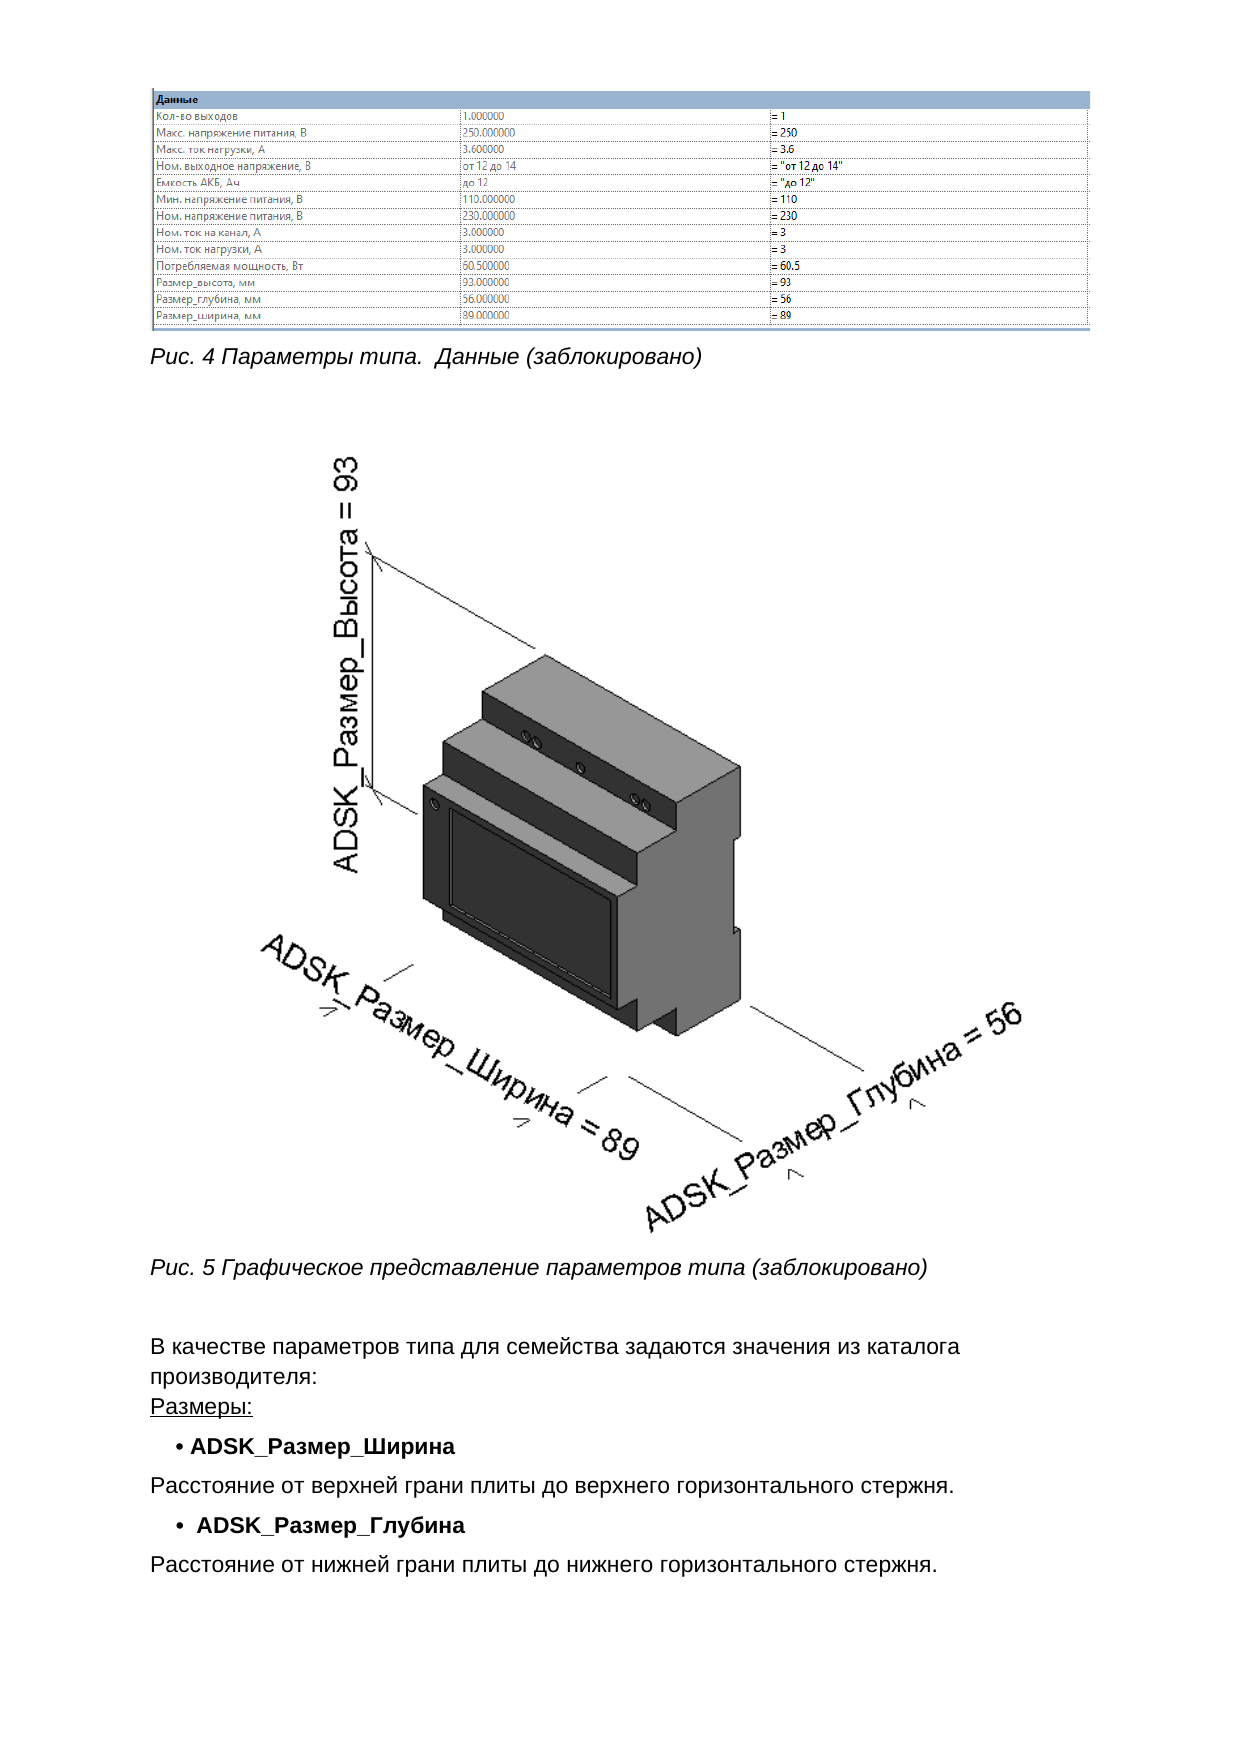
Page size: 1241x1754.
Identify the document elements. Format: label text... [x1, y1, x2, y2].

text Расстояние от верхней грани плиты до верхнего горизонтального стержня. [150, 1472, 1090, 1499]
text Размеры: [150, 1393, 1090, 1420]
text • ADSK_Размер_Ширина [150, 1433, 1090, 1459]
text В качестве параметров типа для семейства задаются значения из каталога производителя: [150, 1333, 1090, 1389]
text Рис. 4 Параметры типа. Данные (заблокировано) [150, 343, 1090, 370]
text Рис. 5 Графическое представление параметров типа (заблокировано) [150, 1254, 1090, 1280]
picture [203, 422, 1037, 1241]
text • ADSK_Размер_Глубина [150, 1512, 1090, 1538]
text Расстояние от нижней грани плиты до нижнего горизонтального стержня. [150, 1551, 1090, 1578]
picture [150, 88, 1091, 331]
